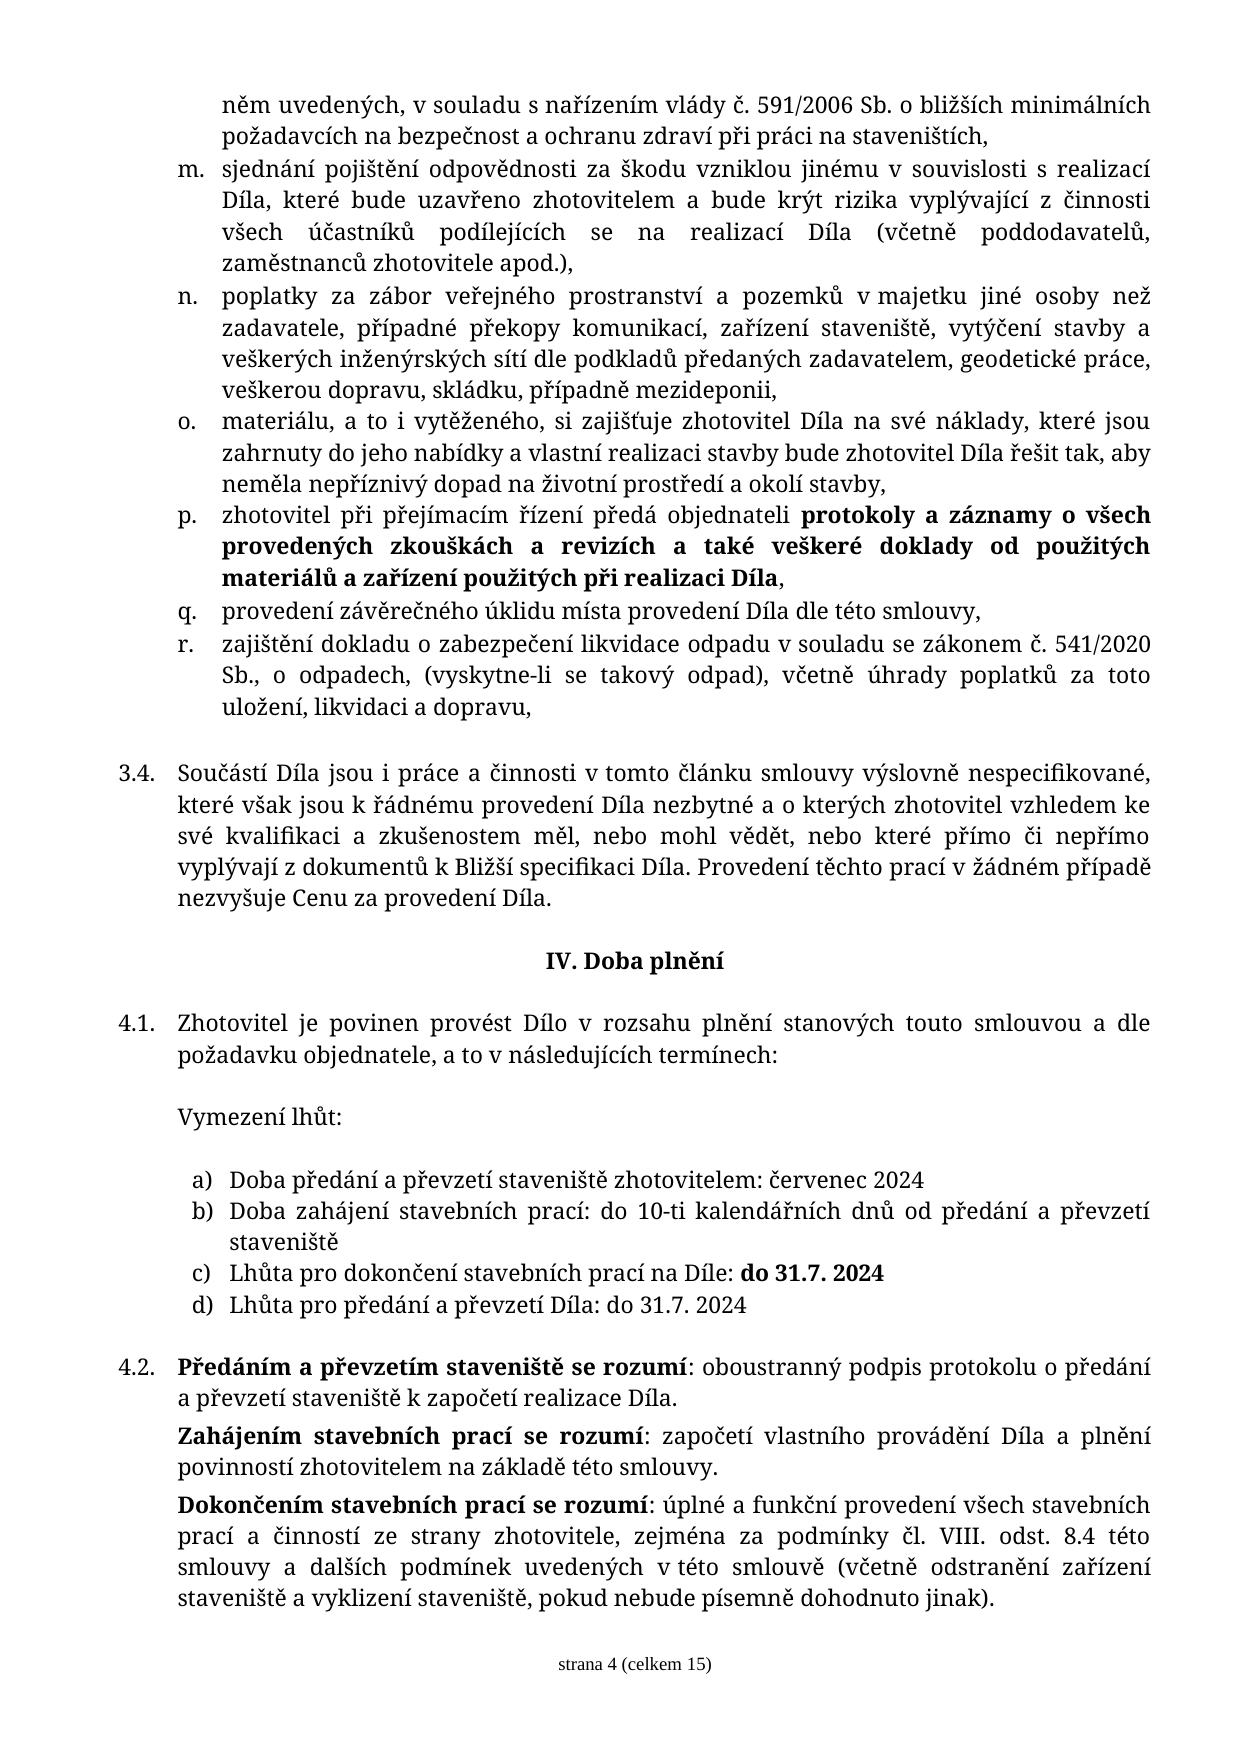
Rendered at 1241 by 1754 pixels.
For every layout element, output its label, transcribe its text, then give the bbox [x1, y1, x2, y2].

list zajištění dokladu o zabezpečení likvidace odpadu v souladu se zákonem č. 541/2020 Sb., o odpadech, (vyskytne-li se takový odpad), včetně úhrady poplatků za toto uložení, likvidaci a dopravu, [177, 628, 1152, 722]
list Předáním a převzetím staveniště se rozumí: oboustranný podpis protokolu o předání a převzetí staveniště k započetí realizace Díla. [118, 1351, 1152, 1414]
text Zahájením stavebních prací se rozumí: započetí vlastního provádění Díla a plnění povinností zhotovitelem na základě této smlouvy. [177, 1420, 1152, 1482]
list Doba předání a převzetí staveniště zhotovitelem: červenec 2024 [192, 1164, 1152, 1195]
list Lhůta pro předání a převzetí Díla: do 31.7. 2024 [192, 1289, 1152, 1320]
list Doba zahájení stavebních prací: do 10-ti kalendářních dnů od předání a převzetí staveniště [192, 1195, 1152, 1257]
list Zhotovitel je povinen provést Dílo v rozsahu plnění stanových touto smlouvou a dle požadavku objednatele, a to v následujících termínech: [118, 1007, 1152, 1070]
list poplatky za zábor veřejného prostranství a pozemků v majetku jiné osoby než zadavatele, případné překopy komunikací, zařízení staveniště, vytýčení stavby a veškerých inženýrských sítí dle podkladů předaných zadavatelem, geodetické práce, veškerou dopravu, skládku, případně mezideponii, [177, 280, 1152, 405]
list zhotovitel při přejímacím řízení předá objednateli protokoly a záznamy o všech provedených zkouškách a revizích a také veškeré doklady od použitých materiálů a zařízení použitých při realizaci Díla, [177, 499, 1152, 593]
text 3.4. Součástí Díla jsou i práce a činnosti v tomto článku smlouvy výslovně nespecifikované, které však jsou k řádnému provedení Díla nezbytné a o kterých zhotovitel vzhledem ke své kvalifikaci a zkušenostem měl, nebo mohl vědět, nebo které přímo či nepřímo vyplývají z dokumentů k Bližší specifikaci Díla. Provedení těchto prací v žádném případě nezvyšuje Cenu za provedení Díla. [118, 757, 1152, 914]
text Dokončením stavebních prací se rozumí: úplné a funkční provedení všech stavebních prací a činností ze strany zhotovitele, zejména za podmínky čl. VIII. odst. 8.4 této smlouvy a dalších podmínek uvedených v této smlouvě (včetně odstranění zařízení staveniště a vyklizení staveniště, pokud nebude písemně dohodnuto jinak). [177, 1489, 1152, 1614]
subtitle IV. Doba plnění [118, 945, 1152, 976]
list materiálu, a to i vytěženého, si zajišťuje zhotovitel Díla na své náklady, které jsou zahrnuty do jeho nabídky a vlastní realizaci stavby bude zhotovitel Díla řešit tak, aby neměla nepříznivý dopad na životní prostředí a okolí stavby, [177, 405, 1152, 499]
list sjednání pojištění odpovědnosti za škodu vzniklou jinému v souvislosti s realizací Díla, které bude uzavřeno zhotovitelem a bude krýt rizika vyplývající z činnosti všech účastníků podílejících se na realizací Díla (včetně poddodavatelů, zaměstnanců zhotovitele apod.), [177, 153, 1152, 278]
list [177, 89, 1152, 151]
text Vymezení lhůt: [177, 1101, 1152, 1132]
list provedení závěrečného úklidu místa provedení Díla dle této smlouvy, [177, 595, 1152, 626]
list Lhůta pro dokončení stavebních prací na Díle: do 31.7. 2024 [192, 1257, 1152, 1289]
